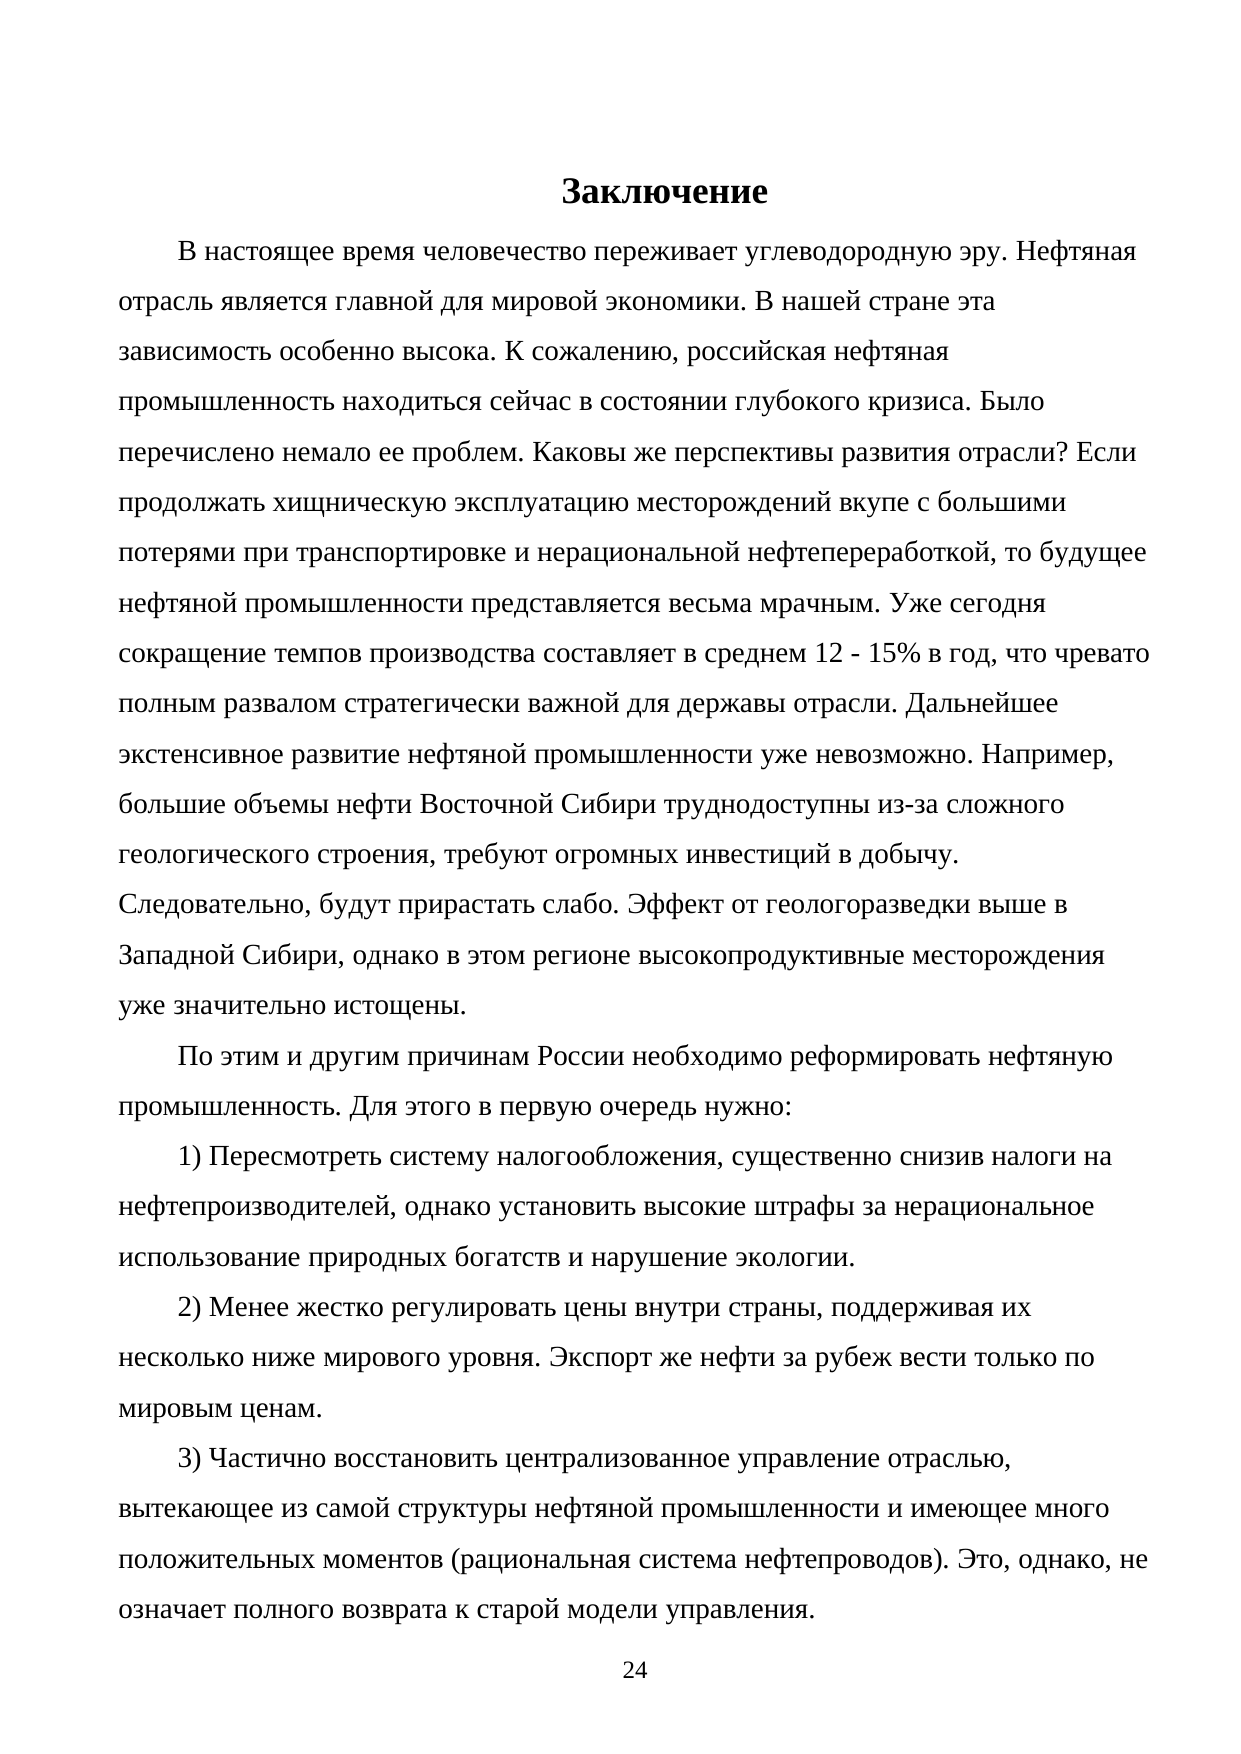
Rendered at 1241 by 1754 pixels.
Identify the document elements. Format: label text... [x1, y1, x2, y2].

text 2) Менее жестко регулировать цены внутри страны, поддерживая их несколько ниже мирового уровня. Экспорт же нефти за рубеж вести только по мировым ценам. [118, 1289, 1152, 1423]
text В настоящее время человечество переживает углеводородную эру. Нефтяная отрасль является главной для мировой экономики. В нашей стране эта зависимость особенно высока. К сожалению, российская нефтяная промышленность находиться сейчас в состоянии глубокого кризиса. Было перечислено немало ее проблем. Каковы же перспективы развития отрасли? Если продолжать хищническую эксплуатацию месторождений вкупе с большими потерями при транспортировке и нерациональной нефтепереработкой, то будущее нефтяной промышленности представляется весьма мрачным. Уже сегодня сокращение темпов производства составляет в среднем 12 - 15% в год, что чревато полным развалом стратегически важной для державы отрасли. Дальнейшее экстенсивное развитие нефтяной промышленности уже невозможно. Например, большие объемы нефти Восточной Сибири труднодоступны из-за сложного геологического строения, требуют огромных инвестиций в добычу. Следовательно, будут прирастать слабо. Эффект от геологоразведки выше в Западной Сибири, однако в этом регионе высокопродуктивные месторождения уже значительно истощены. [118, 233, 1152, 1021]
text 3) Частично восстановить централизованное управление отраслью, вытекающее из самой структуры нефтяной промышленности и имеющее много положительных моментов (рациональная система нефтепроводов). Это, однако, не означает полного возврата к старой модели управления. [118, 1440, 1152, 1625]
text Заключение [118, 168, 1152, 211]
text 1) Пересмотреть систему налогообложения, существенно снизив налоги на нефтепроизводителей, однако установить высокие штрафы за нерациональное использование природных богатств и нарушение экологии. [118, 1138, 1152, 1273]
text По этим и другим причинам России необходимо реформировать нефтяную промышленность. Для этого в первую очередь нужно: [118, 1038, 1152, 1122]
